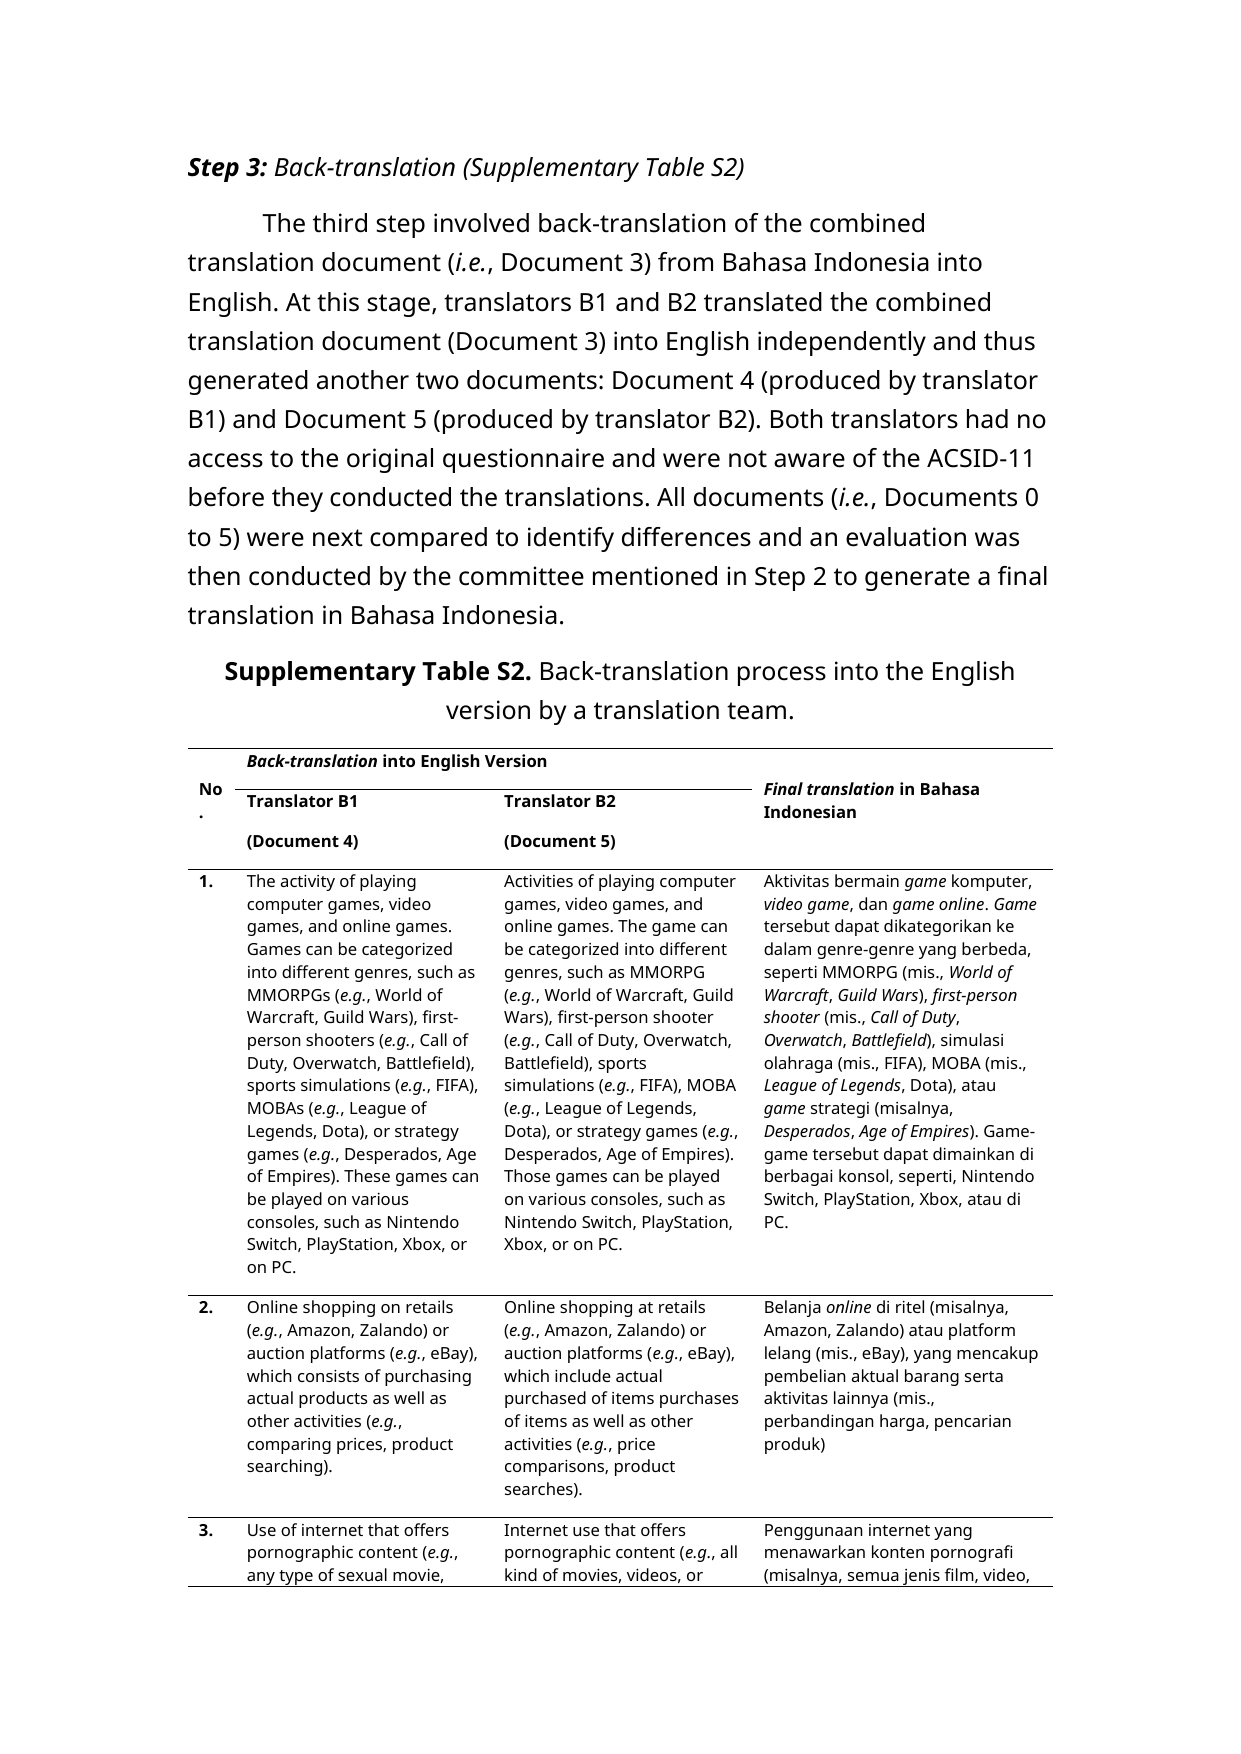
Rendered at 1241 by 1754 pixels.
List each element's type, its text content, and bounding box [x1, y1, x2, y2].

table_header No. [188, 749, 235, 868]
text Step 3: Back-translation (Supplementary Table S2) [187, 150, 1053, 184]
table_cell Online shopping on retails (e.g., Amazon, Zalando) or auction platforms (e.g., eBay), which consists of purchasing actual products as well as other activities (e.g., comparing prices, product searching). [235, 1296, 493, 1517]
table_cell Belanja online di ritel (misalnya, Amazon, Zalando) atau platform lelang (mis., eBay), yang mencakup pembelian aktual barang serta aktivitas lainnya (mis., perbandingan harga, pencarian produk) [752, 1296, 1053, 1517]
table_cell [493, 1518, 752, 1586]
table_cell Online shopping at retails (e.g., Amazon, Zalando) or auction platforms (e.g., eBay), which include actual purchased of items purchases of items as well as other activities (e.g., price comparisons, product searches). [493, 1296, 752, 1517]
table_cell 1. [188, 870, 235, 1295]
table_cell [752, 1518, 1053, 1586]
table_header Back-translation into English Version [235, 749, 752, 789]
table_cell Aktivitas bermain game komputer, video game, dan game online. Game tersebut dapat dikategorikan ke dalam genre-genre yang berbeda, seperti MMORPG (mis., World of Warcraft, Guild Wars), first-person shooter (mis., Call of Duty, Overwatch, Battlefield), simulasi olahraga (mis., FIFA), MOBA (mis., League of Legends, Dota), atau game strategi (misalnya, Desperados, Age of Empires). Game-game tersebut dapat dimainkan di berbagai konsol, seperti, Nintendo Switch, PlayStation, Xbox, atau di PC. [752, 870, 1053, 1295]
table_cell Translator B2 (Document 5) [493, 790, 752, 868]
text The third step involved back-translation of the combined translation document (i.e., Document 3) from Bahasa Indonesia into English. At this stage, translators B1 and B2 translated the combined translation document (Document 3) into English independently and thus generated another two documents: Document 4 (produced by translator B1) and Document 5 (produced by translator B2). Both translators had no access to the original questionnaire and were not aware of the ACSID-11 before they conducted the translations. All documents (i.e., Documents 0 to 5) were next compared to identify differences and an evaluation was then conducted by the committee mentioned in Step 2 to generate a final translation in Bahasa Indonesia. [187, 206, 1053, 632]
text Supplementary Table S2. Back-translation process into the English version by a translation team. [187, 653, 1053, 727]
table_cell The activity of playing computer games, video games, and online games. Games can be categorized into different genres, such as MMORPGs (e.g., World of Warcraft, Guild Wars), first-person shooters (e.g., Call of Duty, Overwatch, Battlefield), sports simulations (e.g., FIFA), MOBAs (e.g., League of Legends, Dota), or strategy games (e.g., Desperados, Age of Empires). These games can be played on various consoles, such as Nintendo Switch, PlayStation, Xbox, or on PC. [235, 870, 493, 1295]
table_cell Activities of playing computer games, video games, and online games. The game can be categorized into different genres, such as MMORPG (e.g., World of Warcraft, Guild Wars), first-person shooter (e.g., Call of Duty, Overwatch, Battlefield), sports simulations (e.g., FIFA), MOBA (e.g., League of Legends, Dota), or strategy games (e.g., Desperados, Age of Empires). Those games can be played on various consoles, such as Nintendo Switch, PlayStation, Xbox, or on PC. [493, 870, 752, 1295]
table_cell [235, 1518, 493, 1586]
table_header Final translation in Bahasa Indonesian [752, 749, 1053, 868]
table_cell Translator B1 (Document 4) [235, 790, 493, 868]
table_cell 2. [188, 1296, 235, 1517]
table_cell 3. [188, 1518, 235, 1586]
